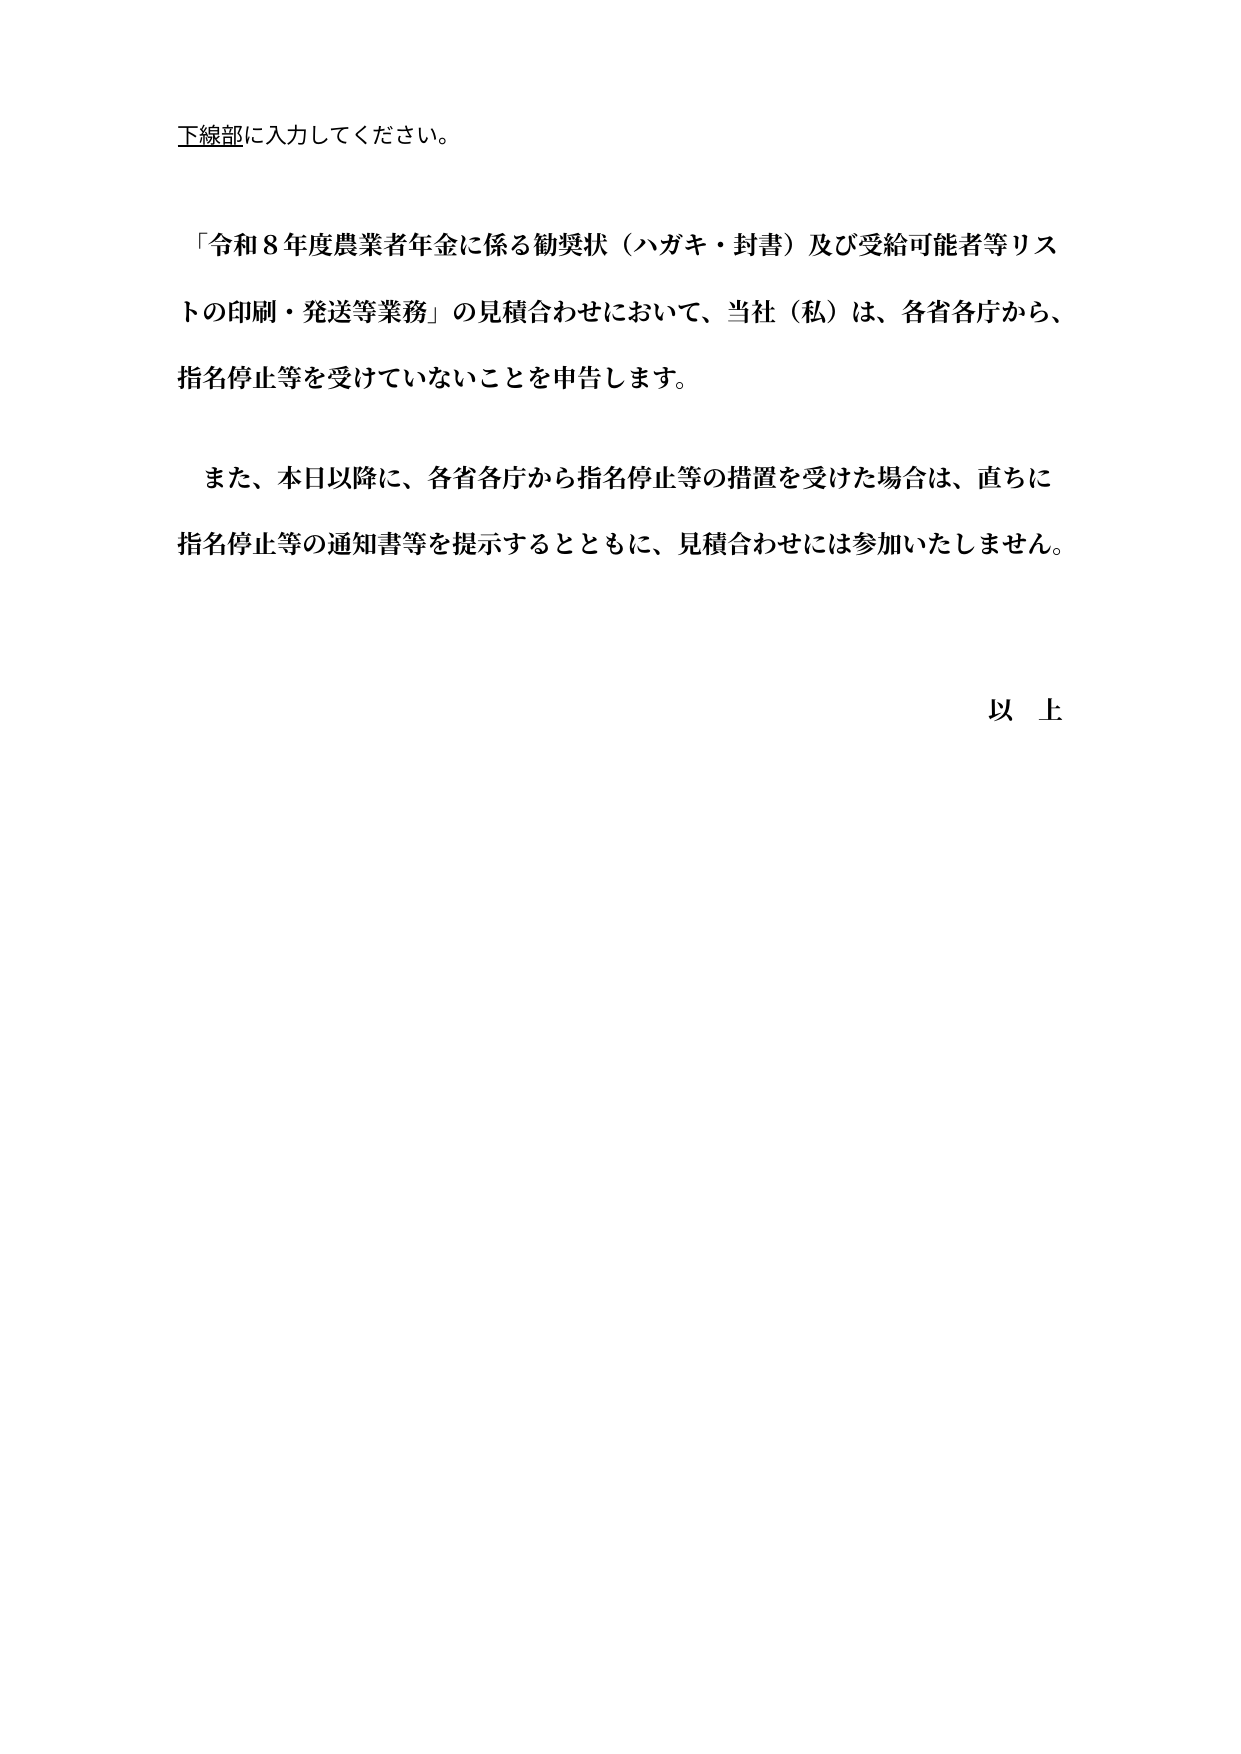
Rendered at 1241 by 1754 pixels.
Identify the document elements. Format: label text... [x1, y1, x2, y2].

text 「令和８年度農業者年金に係る勧奨状（ハガキ・封書）及び受給可能者等リストの印刷・発送等業務」の見積合わせにおいて、当社（私）は、各省各庁から、指名停止等を受けていないことを申告します。 [177, 211, 1063, 410]
text また、本日以降に、各省各庁から指名停止等の措置を受けた場合は、直ちに指名停止等の通知書等を提示するとともに、見積合わせには参加いたしません。 [177, 443, 1063, 576]
text 以 上 [177, 676, 1063, 742]
